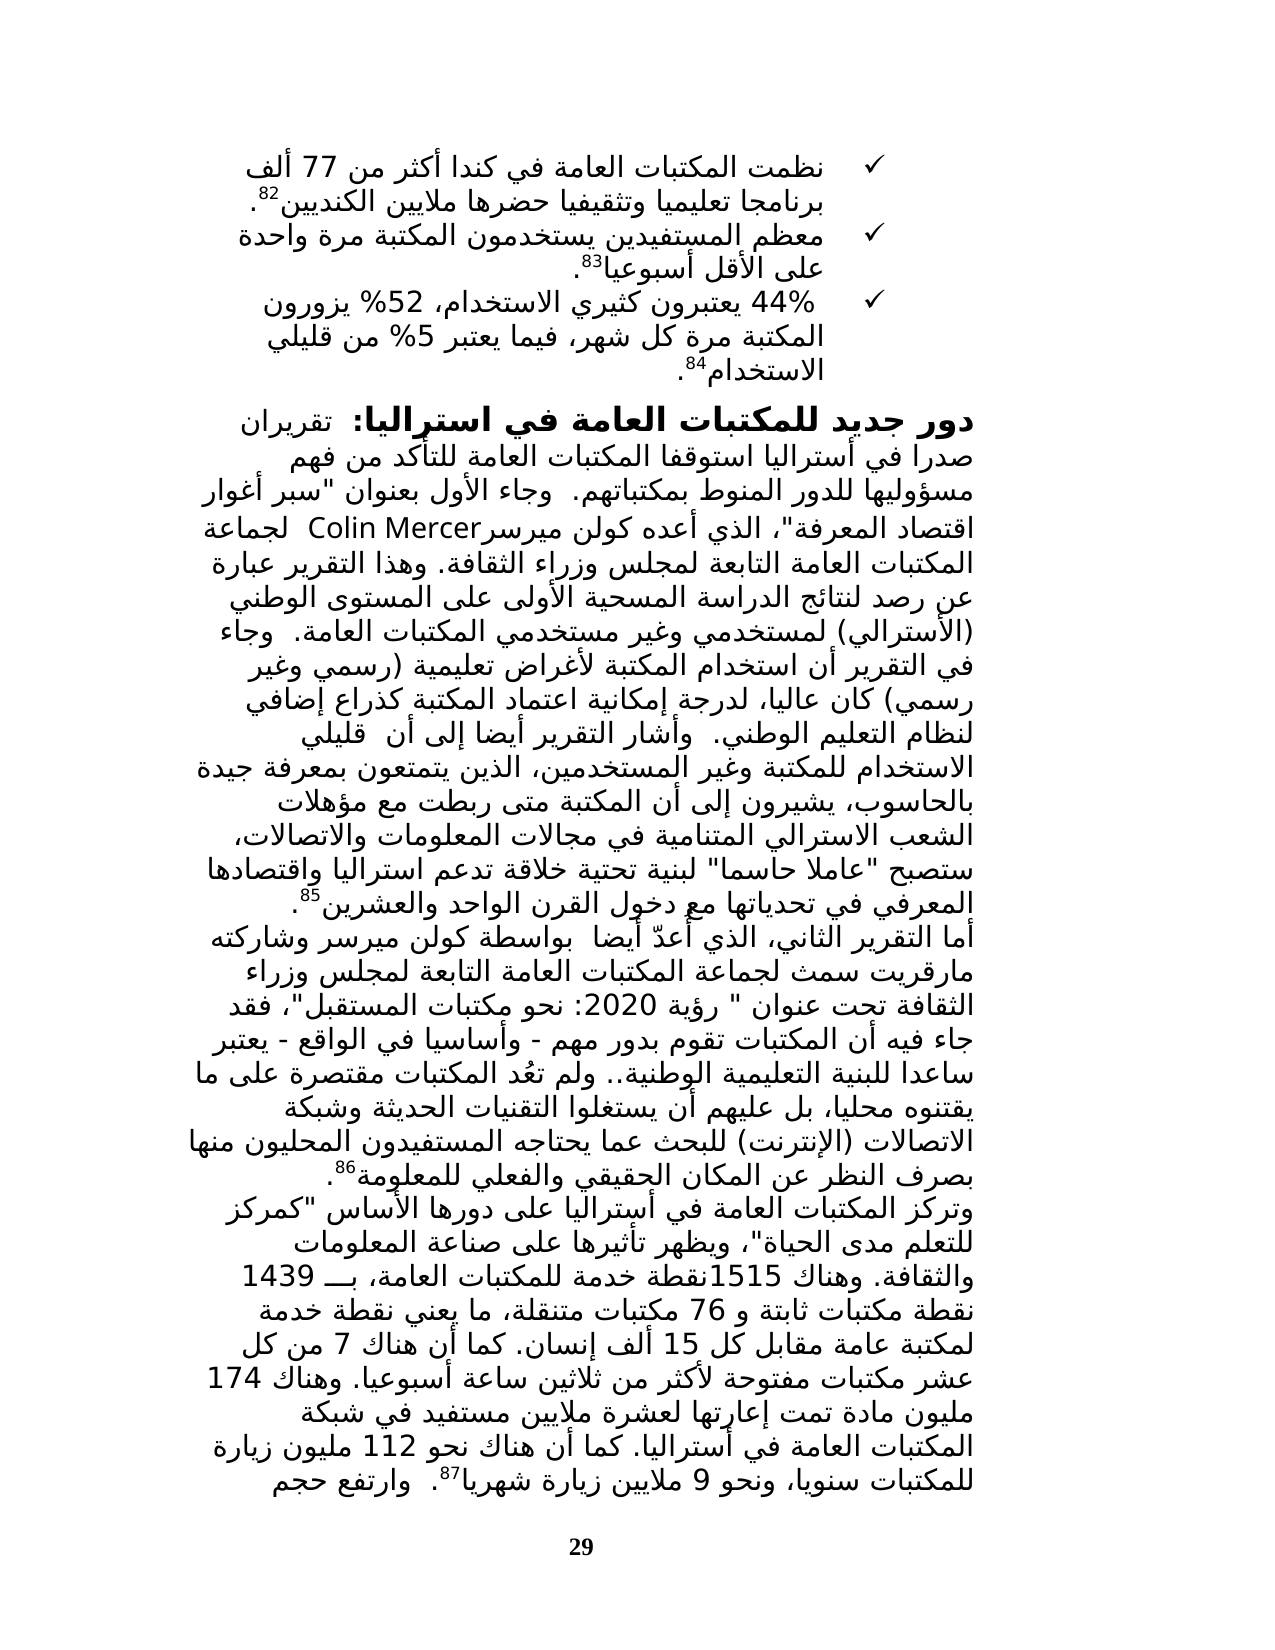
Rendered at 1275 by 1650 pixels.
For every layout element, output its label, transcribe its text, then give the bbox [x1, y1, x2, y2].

text دور جديد للمكتبات العامة في استراليا: تقريران صدرا في أستراليا استوقفا المكتبات العامة للتأكد من فهم مسؤوليها للدور المنوط بمكتباتهم. وجاء الأول بعنوان "سبر أغوار اقتصاد المعرفة"، الذي أعده كولن ميرسرColin Mercer لجماعة المكتبات العامة التابعة لمجلس وزراء الثقافة. وهذا التقرير عبارة عن رصد لنتائج الدراسة المسحية الأولى على المستوى الوطني (الأسترالي) لمستخدمي وغير مستخدمي المكتبات العامة. وجاء في التقرير أن استخدام المكتبة لأغراض تعليمية (رسمي وغير رسمي) كان عاليا، لدرجة إمكانية اعتماد المكتبة كذراع إضافي لنظام التعليم الوطني. وأشار التقرير أيضا إلى أن قليلي الاستخدام للمكتبة وغير المستخدمين، الذين يتمتعون بمعرفة جيدة بالحاسوب، يشيرون إلى أن المكتبة متى ربطت مع مؤهلات الشعب الاسترالي المتنامية في مجالات المعلومات والاتصالات، ستصبح "عاملا حاسما" لبنية تحتية خلاقة تدعم استراليا واقتصادها المعرفي في تحدياتها مع دخول القرن الواحد والعشرين. [187, 400, 975, 920]
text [187, 1192, 975, 1497]
list 44% يعتبرون كثيري الاستخدام، 52% يزورون المكتبة مرة كل شهر، فيما يعتبر 5% من قليلي الاستخدام. [187, 286, 862, 388]
list معظم المستفيدين يستخدمون المكتبة مرة واحدة على الأقل أسبوعيا. [187, 218, 862, 286]
list نظمت المكتبات العامة في كندا أكثر من 77 ألف برنامجا تعليميا وتثقيفيا حضرها ملايين الكنديين. [187, 150, 862, 218]
text أما التقرير الثاني، الذي أُعدّ أيضا بواسطة كولن ميرسر وشاركته مارقريت سمث لجماعة المكتبات العامة التابعة لمجلس وزراء الثقافة تحت عنوان " رؤية 2020: نحو مكتبات المستقبل"، فقد جاء فيه أن المكتبات تقوم بدور مهم - وأساسيا في الواقع - يعتبر ساعدا للبنية التعليمية الوطنية.. ولم تعُد المكتبات مقتصرة على ما يقتنوه محليا، بل عليهم أن يستغلوا التقنيات الحديثة وشبكة الاتصالات (الإنترنت) للبحث عما يحتاجه المستفيدون المحليون منها بصرف النظر عن المكان الحقيقي والفعلي للمعلومة. [187, 920, 975, 1192]
